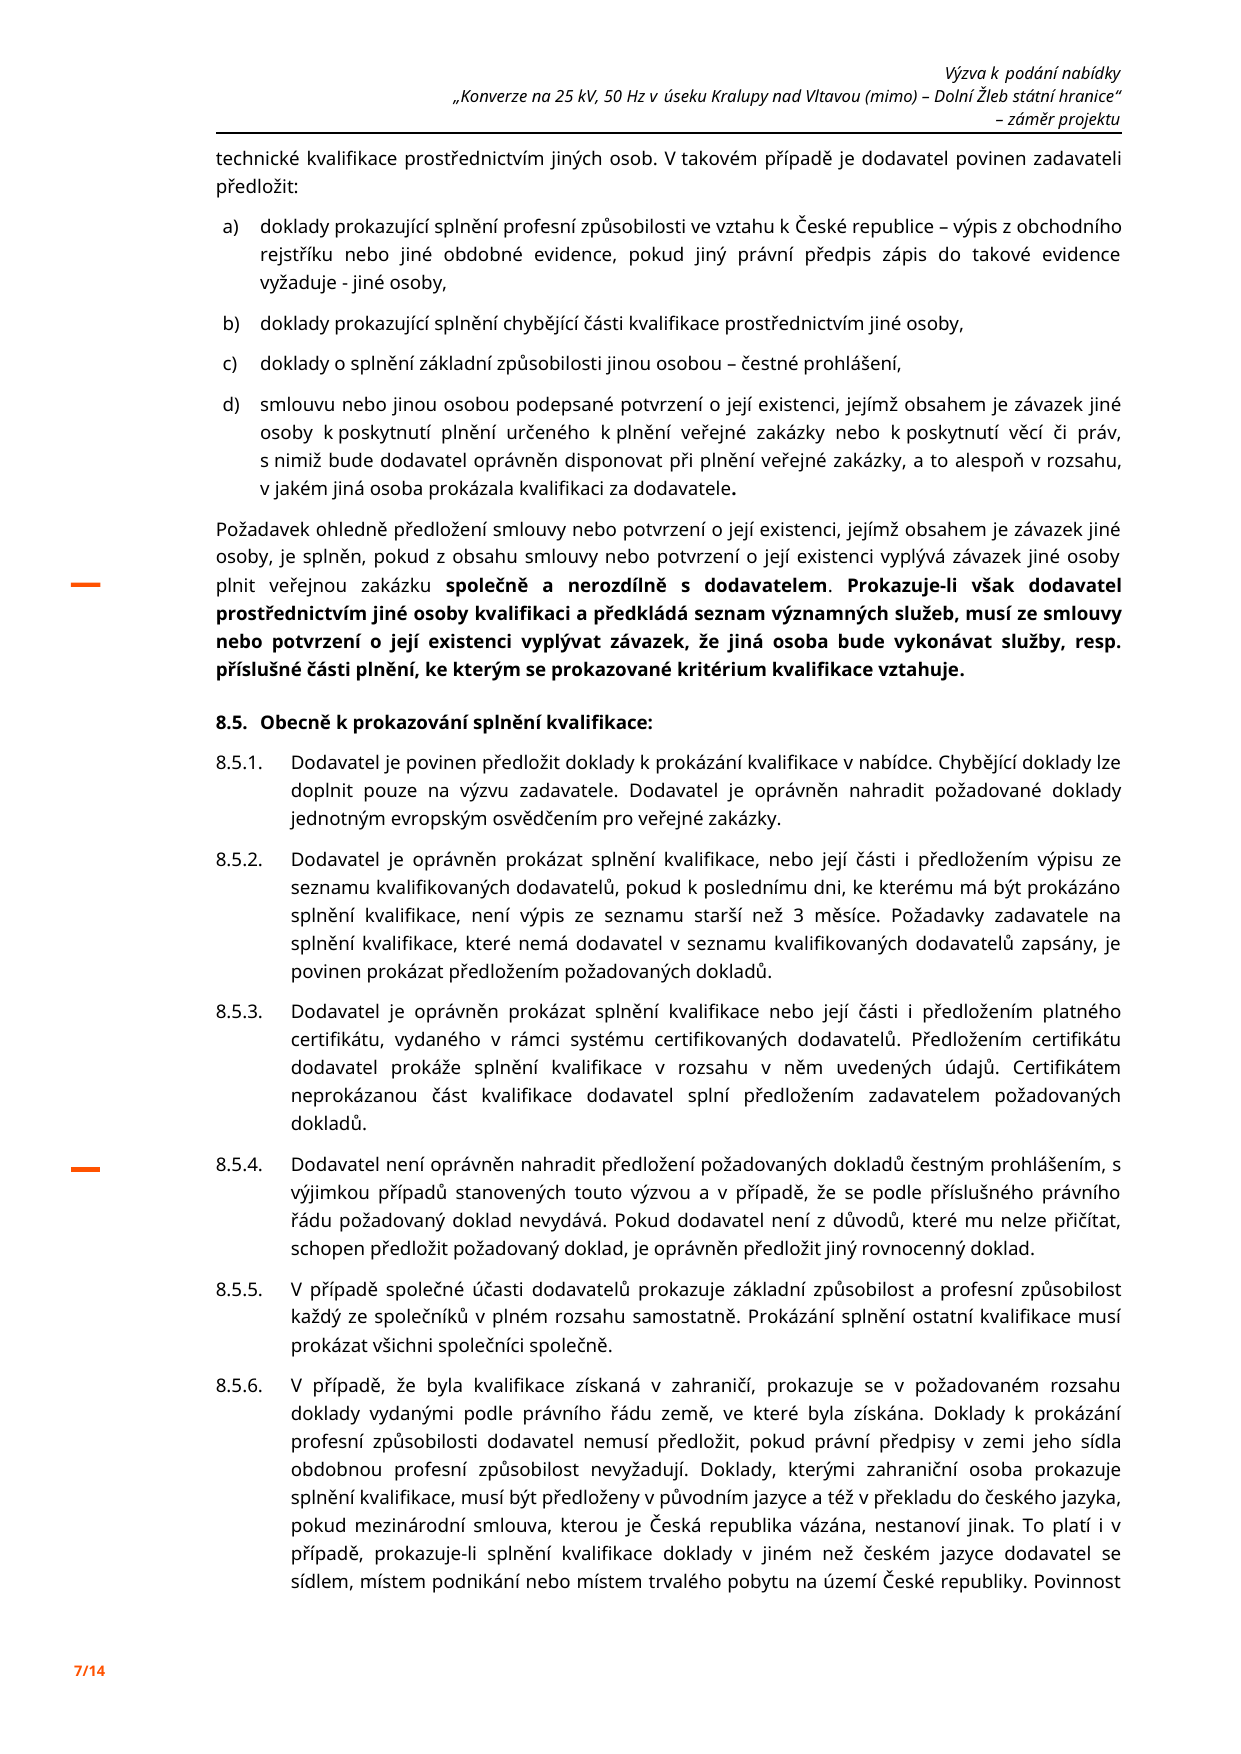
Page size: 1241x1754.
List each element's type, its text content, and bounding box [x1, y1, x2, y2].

list Obecně k prokazování splnění kvalifikace: [216, 709, 1122, 734]
list V případě společné účasti dodavatelů prokazuje základní způsobilost a profesní způsobilost každý ze společníků v plném rozsahu samostatně. Prokázání splnění ostatní kvalifikace musí prokázat všichni společníci společně. [216, 1276, 1122, 1357]
list doklady prokazující splnění chybějící části kvalifikace prostřednictvím jiné osoby, [222, 310, 1122, 336]
list doklady o splnění základní způsobilosti jinou osobou – čestné prohlášení, [222, 351, 1122, 376]
list Dodavatel není oprávněn nahradit předložení požadovaných dokladů čestným prohlášením, s výjimkou případů stanovených touto výzvou a v případě, že se podle příslušného právního řádu požadovaný doklad nevydává. Pokud dodavatel není z důvodů, které mu nelze přičítat, schopen předložit požadovaný doklad, je oprávněn předložit jiný rovnocenný doklad. [216, 1151, 1122, 1261]
list smlouvu nebo jinou osobou podepsané potvrzení o její existenci, jejímž obsahem je závazek jiné osoby k poskytnutí plnění určeného k plnění veřejné zakázky nebo k poskytnutí věcí či práv, s nimiž bude dodavatel oprávněn disponovat při plnění veřejné zakázky, a to alespoň v rozsahu, v jakém jiná osoba prokázala kvalifikaci za dodavatele. [222, 391, 1122, 501]
list doklady prokazující splnění profesní způsobilosti ve vztahu k České republice – výpis z obchodního rejstříku nebo jiné obdobné evidence, pokud jiný právní předpis zápis do takové evidence vyžaduje - jiné osoby, [222, 214, 1122, 295]
list Dodavatel je oprávněn prokázat splnění kvalifikace, nebo její části i předložením výpisu ze seznamu kvalifikovaných dodavatelů, pokud k poslednímu dni, ke kterému má být prokázáno splnění kvalifikace, není výpis ze seznamu starší než 3 měsíce. Požadavky zadavatele na splnění kvalifikace, které nemá dodavatel v seznamu kvalifikovaných dodavatelů zapsány, je povinen prokázat předložením požadovaných dokladů. [216, 846, 1122, 984]
text Požadavek ohledně předložení smlouvy nebo potvrzení o její existenci, jejímž obsahem je závazek jiné osoby, je splněn, pokud z obsahu smlouvy nebo potvrzení o její existenci vyplývá závazek jiné osoby plnit veřejnou zakázku společně a nerozdílně s dodavatelem. Prokazuje-li však dodavatel prostřednictvím jiné osoby kvalifikaci a předkládá seznam významných služeb, musí ze smlouvy nebo potvrzení o její existenci vyplývat závazek, že jiná osoba bude vykonávat služby, resp. příslušné části plnění, ke kterým se prokazované kritérium kvalifikace vztahuje. [216, 516, 1122, 681]
list Dodavatel je povinen předložit doklady k prokázání kvalifikace v nabídce. Chybějící doklady lze doplnit pouze na výzvu zadavatele. Dodavatel je oprávněn nahradit požadované doklady jednotným evropským osvědčením pro veřejné zakázky. [216, 749, 1122, 831]
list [216, 1372, 1122, 1594]
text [216, 145, 1122, 199]
list Dodavatel je oprávněn prokázat splnění kvalifikace nebo její části i předložením platného certifikátu, vydaného v rámci systému certifikovaných dodavatelů. Předložením certifikátu dodavatel prokáže splnění kvalifikace v rozsahu v něm uvedených údajů. Certifikátem neprokázanou část kvalifikace dodavatel splní předložením zadavatelem požadovaných dokladů. [216, 999, 1122, 1136]
